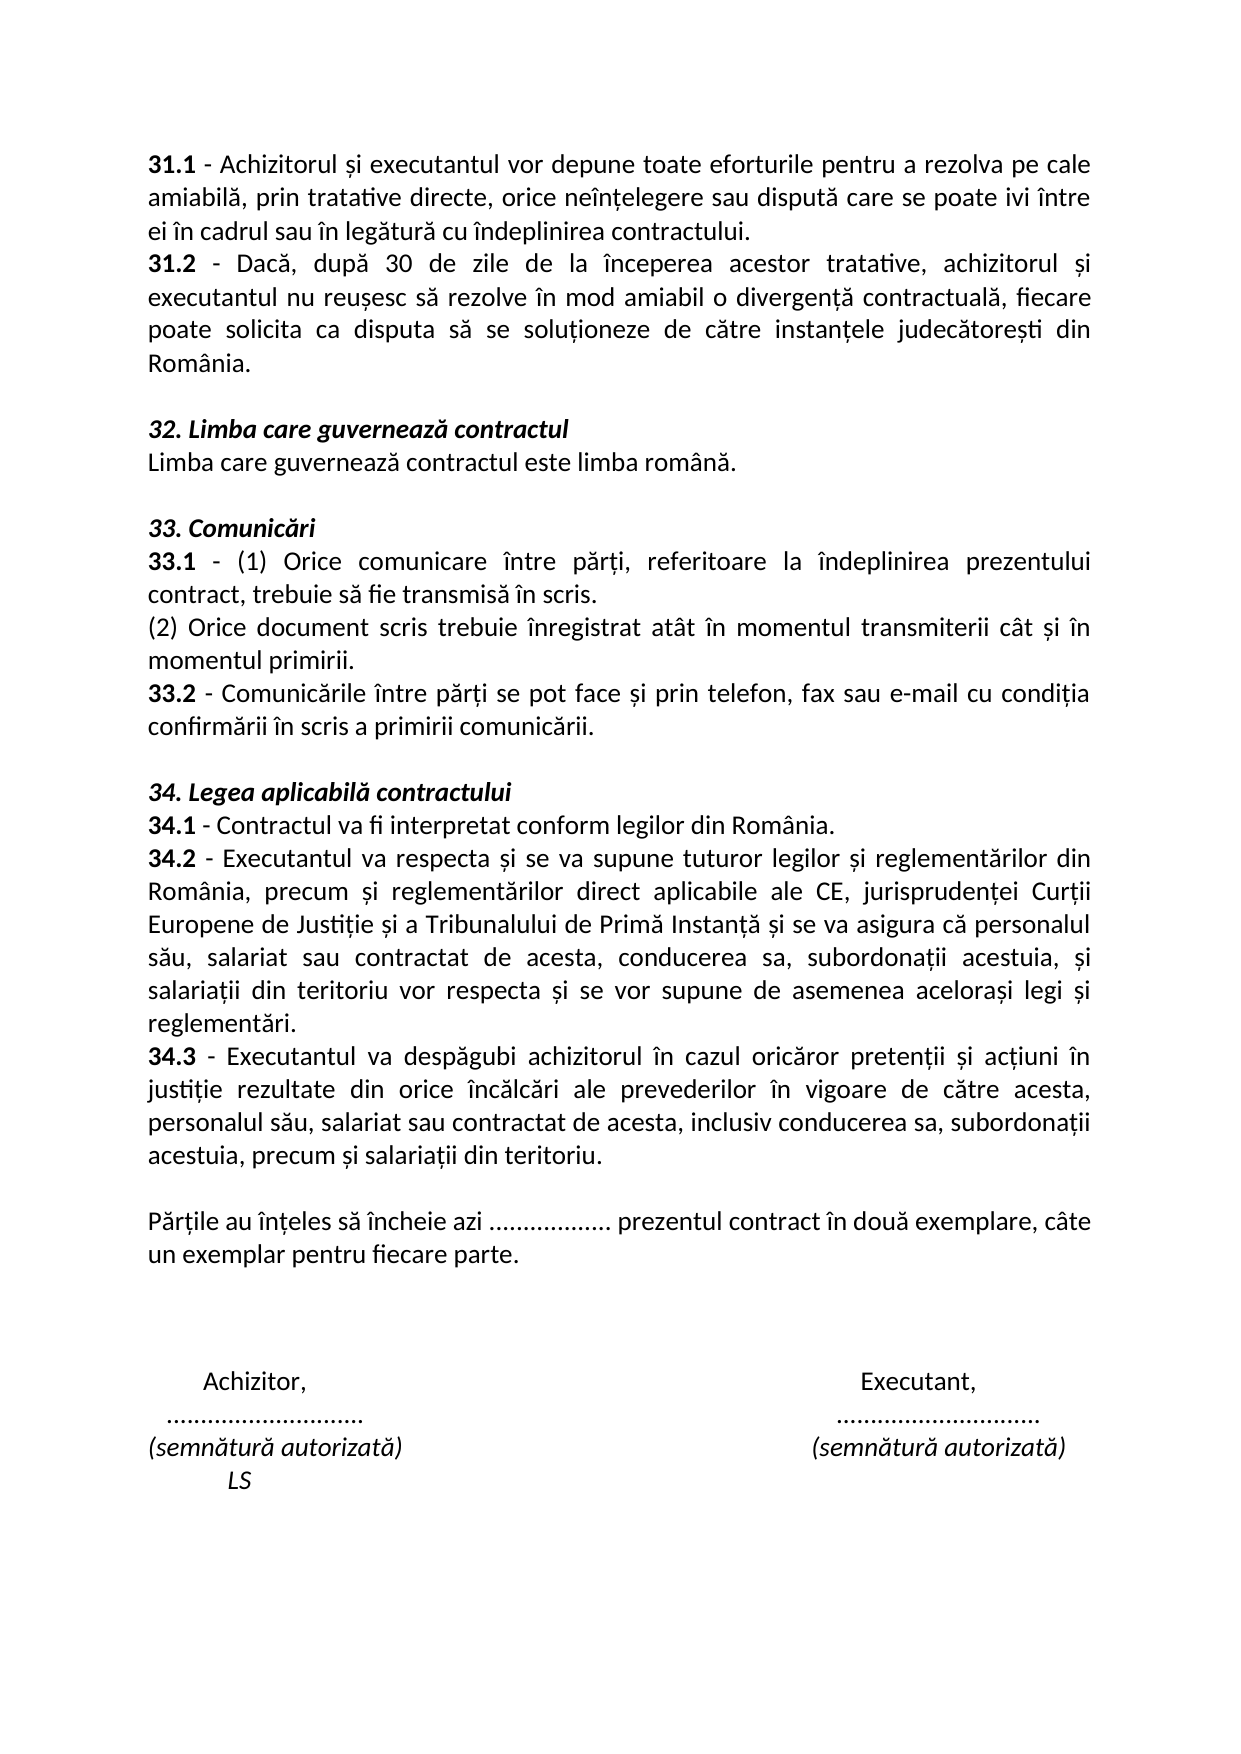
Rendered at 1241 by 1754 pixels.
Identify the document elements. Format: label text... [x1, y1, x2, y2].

text 34.3 - Executantul va despăgubi achizitorul în cazul oricăror pretenţii şi acţiuni în justiţie rezultate din orice încălcări ale prevederilor în vigoare de către acesta, personalul său, salariat sau contractat de acesta, inclusiv conducerea sa, subordonaţii acestuia, precum şi salariaţii din teritoriu. [148, 1039, 1093, 1171]
text 33.1 - (1) Orice comunicare între părţi, referitoare la îndeplinirea prezentului contract, trebuie să fie transmisă în scris. [148, 544, 1093, 610]
text 33. Comunicări [148, 511, 1093, 544]
text Părţile au înţeles să încheie azi .................. prezentul contract în două exemplare, câte un exemplar pentru fiecare parte. [148, 1204, 1093, 1270]
text 32. Limba care guvernează contractul [148, 412, 1093, 445]
text Achizitor, Executant, [148, 1364, 1093, 1397]
text (2) Orice document scris trebuie înregistrat atât în momentul transmiterii cât şi în momentul primirii. [148, 610, 1093, 676]
text 31.1 - Achizitorul şi executantul vor depune toate eforturile pentru a rezolva pe cale amiabilă, prin tratative directe, orice neînţelegere sau dispută care se poate ivi între ei în cadrul sau în legătură cu îndeplinirea contractului. [148, 148, 1093, 247]
text 31.2 - Dacă, după 30 de zile de la începerea acestor tratative, achizitorul şi executantul nu reuşesc să rezolve în mod amiabil o divergenţă contractuală, fiecare poate solicita ca disputa să se soluţioneze de către instanţele judecătoreşti din România. [148, 247, 1093, 379]
text LS [148, 1463, 1093, 1496]
text 34. Legea aplicabilă contractului [148, 775, 1093, 808]
text Limba care guvernează contractul este limba română. [148, 445, 1093, 478]
text 34.2 - Executantul va respecta şi se va supune tuturor legilor şi reglementărilor din România, precum şi reglementărilor direct aplicabile ale CE, jurisprudenţei Curţii Europene de Justiţie şi a Tribunalului de Primă Instanţă şi se va asigura că personalul său, salariat sau contractat de acesta, conducerea sa, subordonaţii acestuia, şi salariaţii din teritoriu vor respecta şi se vor supune de asemenea aceloraşi legi şi reglementări. [148, 841, 1093, 1039]
text 34.1 - Contractul va fi interpretat conform legilor din România. [148, 808, 1093, 841]
text 33.2 - Comunicările între părţi se pot face şi prin telefon, fax sau e-mail cu condiţia confirmării în scris a primirii comunicării. [148, 676, 1093, 742]
text (semnătură autorizată) (semnătură autorizată) [148, 1430, 1093, 1463]
text ............................. .............................. [148, 1397, 1093, 1430]
